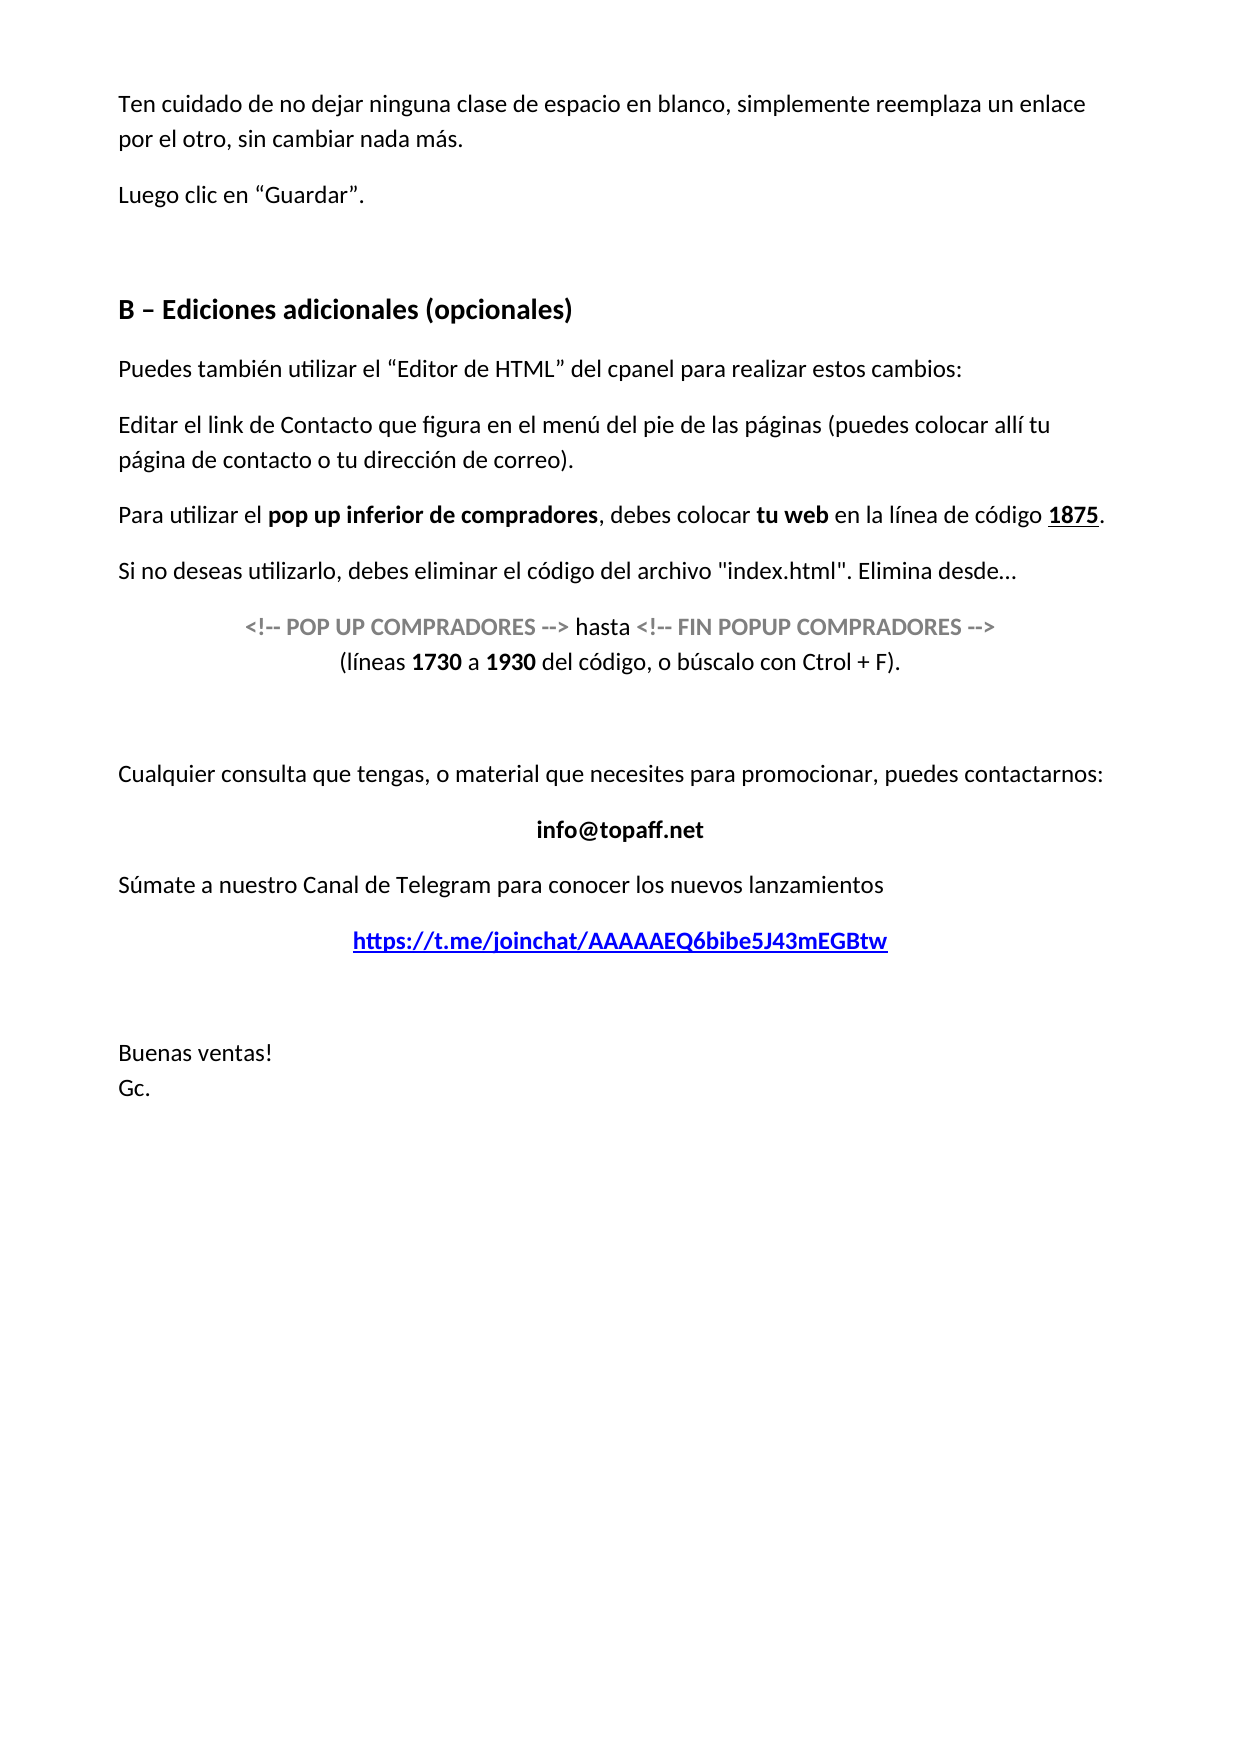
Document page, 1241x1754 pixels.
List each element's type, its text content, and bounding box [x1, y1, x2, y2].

text Cualquier consulta que tengas, o material que necesites para promocionar, puedes contactarnos: [118, 758, 1122, 788]
text <!-- POP UP COMPRADORES --> hasta <!-- FIN POPUP COMPRADORES --> (líneas 1730 a 1930 del código, o búscalo con Ctrol + F). [118, 611, 1122, 677]
text B – Ediciones adicionales (opcionales) [118, 291, 1122, 327]
text info@topaff.net [118, 814, 1122, 844]
text https://t.me/joinchat/AAAAAEQ6bibe5J43mEGBtw [118, 925, 1122, 956]
text Luego clic en “Guardar”. [118, 179, 1122, 210]
text Súmate a nuestro Canal de Telegram para conocer los nuevos lanzamientos [118, 869, 1122, 900]
text Puedes también utilizar el “Editor de HTML” del cpanel para realizar estos cambios: [118, 353, 1122, 383]
text Si no deseas utilizarlo, debes eliminar el código del archivo "index.html". Elimina desde… [118, 555, 1122, 586]
text Para utilizar el pop up inferior de compradores, debes colocar tu web en la línea de código 1875. [118, 499, 1122, 530]
text Editar el link de Contacto que figura en el menú del pie de las páginas (puedes colocar allí tu página de contacto o tu dirección de correo). [118, 409, 1122, 474]
text Ten cuidado de no dejar ninguna clase de espacio en blanco, simplemente reemplaza un enlace por el otro, sin cambiar nada más. [118, 89, 1122, 154]
text Buenas ventas! Gc. [118, 1037, 1122, 1103]
